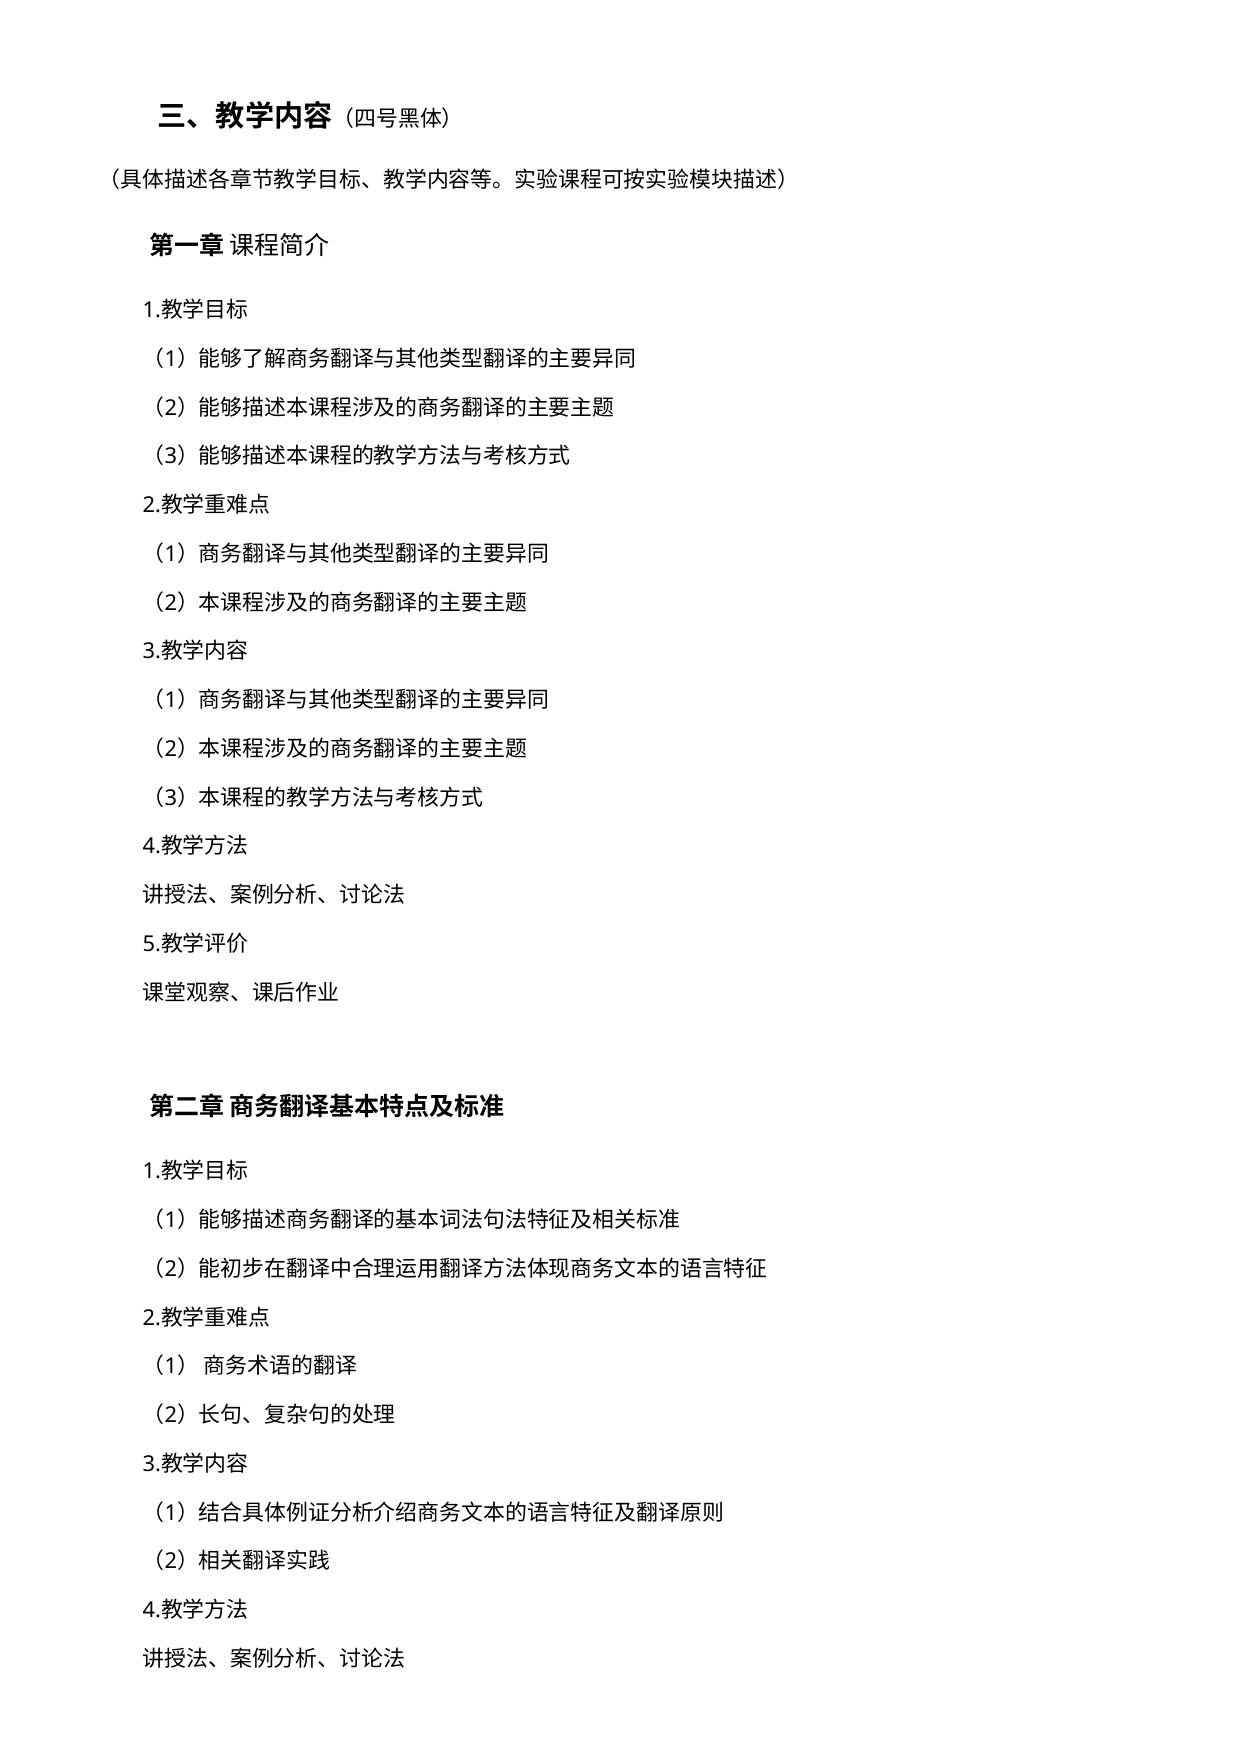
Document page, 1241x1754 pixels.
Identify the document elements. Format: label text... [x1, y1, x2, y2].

text 4.教学方法 [99, 828, 1142, 861]
text 第一章 课程简介 [99, 211, 1142, 276]
text （1）能够了解商务翻译与其他类型翻译的主要异同 [99, 341, 1142, 373]
text 1.教学目标 [99, 292, 1142, 324]
text 3.教学内容 [99, 633, 1142, 666]
text 2.教学重难点 [99, 1299, 1142, 1332]
text （3）能够描述本课程的教学方法与考核方式 [99, 438, 1142, 471]
text （2）相关翻译实践 [99, 1543, 1142, 1576]
text 5.教学评价 [99, 926, 1142, 958]
text （1）商务翻译与其他类型翻译的主要异同 [99, 682, 1142, 714]
text （1）商务翻译与其他类型翻译的主要异同 [99, 536, 1142, 568]
text （1）结合具体例证分析介绍商务文本的语言特征及翻译原则 [99, 1494, 1142, 1527]
text （2）本课程涉及的商务翻译的主要主题 [99, 584, 1142, 617]
text （3）本课程的教学方法与考核方式 [99, 779, 1142, 812]
text （2）能初步在翻译中合理运用翻译方法体现商务文本的语言特征 [99, 1251, 1142, 1283]
text 2.教学重难点 [99, 487, 1142, 519]
text 讲授法、案例分析、讨论法 [99, 877, 1142, 909]
text 三、教学内容（四号黑体） [99, 81, 1142, 146]
text （2）能够描述本课程涉及的商务翻译的主要主题 [99, 389, 1142, 422]
text （具体描述各章节教学目标、教学内容等。实验课程可按实验模块描述） [99, 162, 1142, 194]
text 讲授法、案例分析、讨论法 [99, 1641, 1142, 1673]
text 1.教学目标 [99, 1153, 1142, 1186]
text 第二章 商务翻译基本特点及标准 [99, 1072, 1142, 1137]
text （2）本课程涉及的商务翻译的主要主题 [99, 731, 1142, 763]
text 3.教学内容 [99, 1446, 1142, 1478]
text （1）能够描述商务翻译的基本词法句法特征及相关标准 [99, 1202, 1142, 1234]
text （2）长句、复杂句的处理 [99, 1397, 1142, 1429]
text 课堂观察、课后作业 [99, 974, 1142, 1007]
text 4.教学方法 [99, 1592, 1142, 1624]
text （1） 商务术语的翻译 [99, 1348, 1142, 1381]
